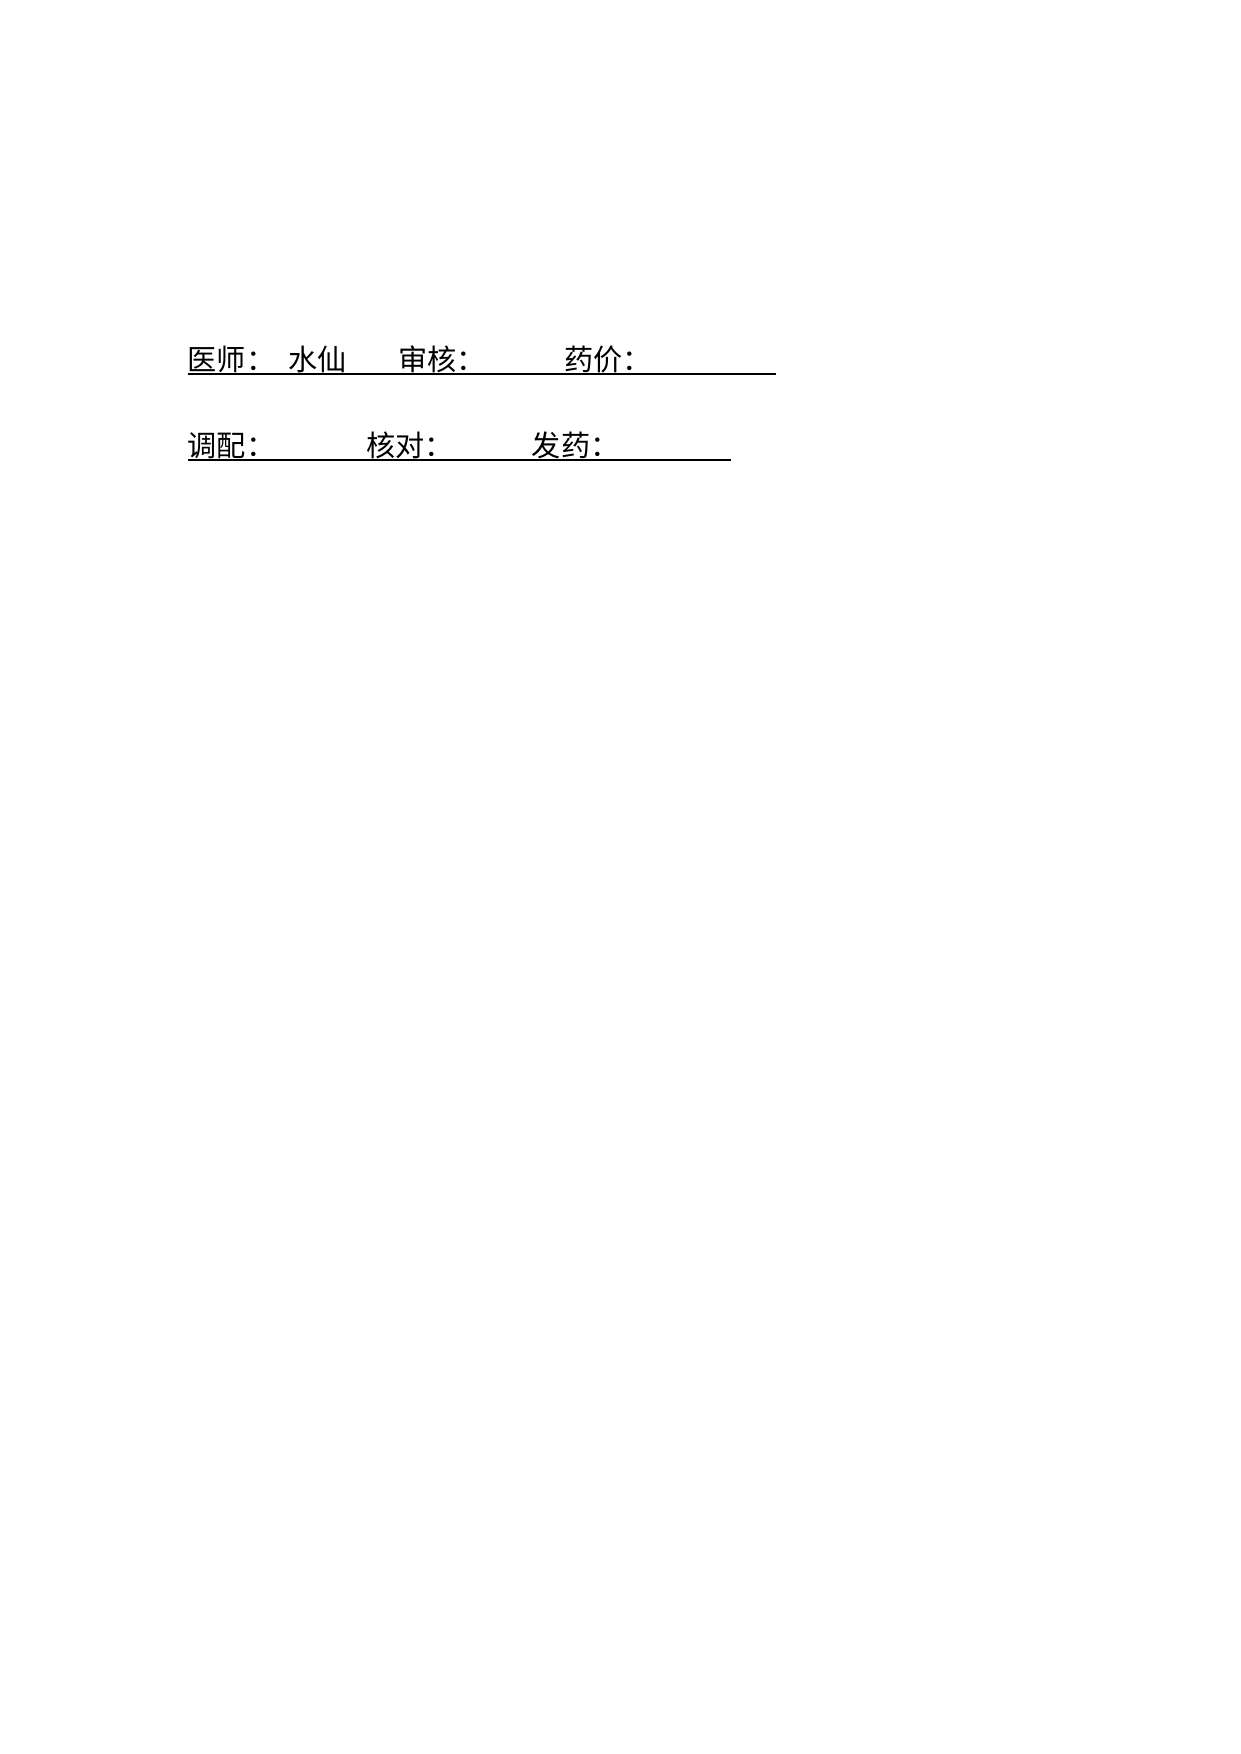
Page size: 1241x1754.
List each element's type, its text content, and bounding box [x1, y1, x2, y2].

text 调配： 核对： 发药： [187, 412, 1053, 477]
text 医师： 水仙 审核： 药价： [187, 326, 1053, 391]
